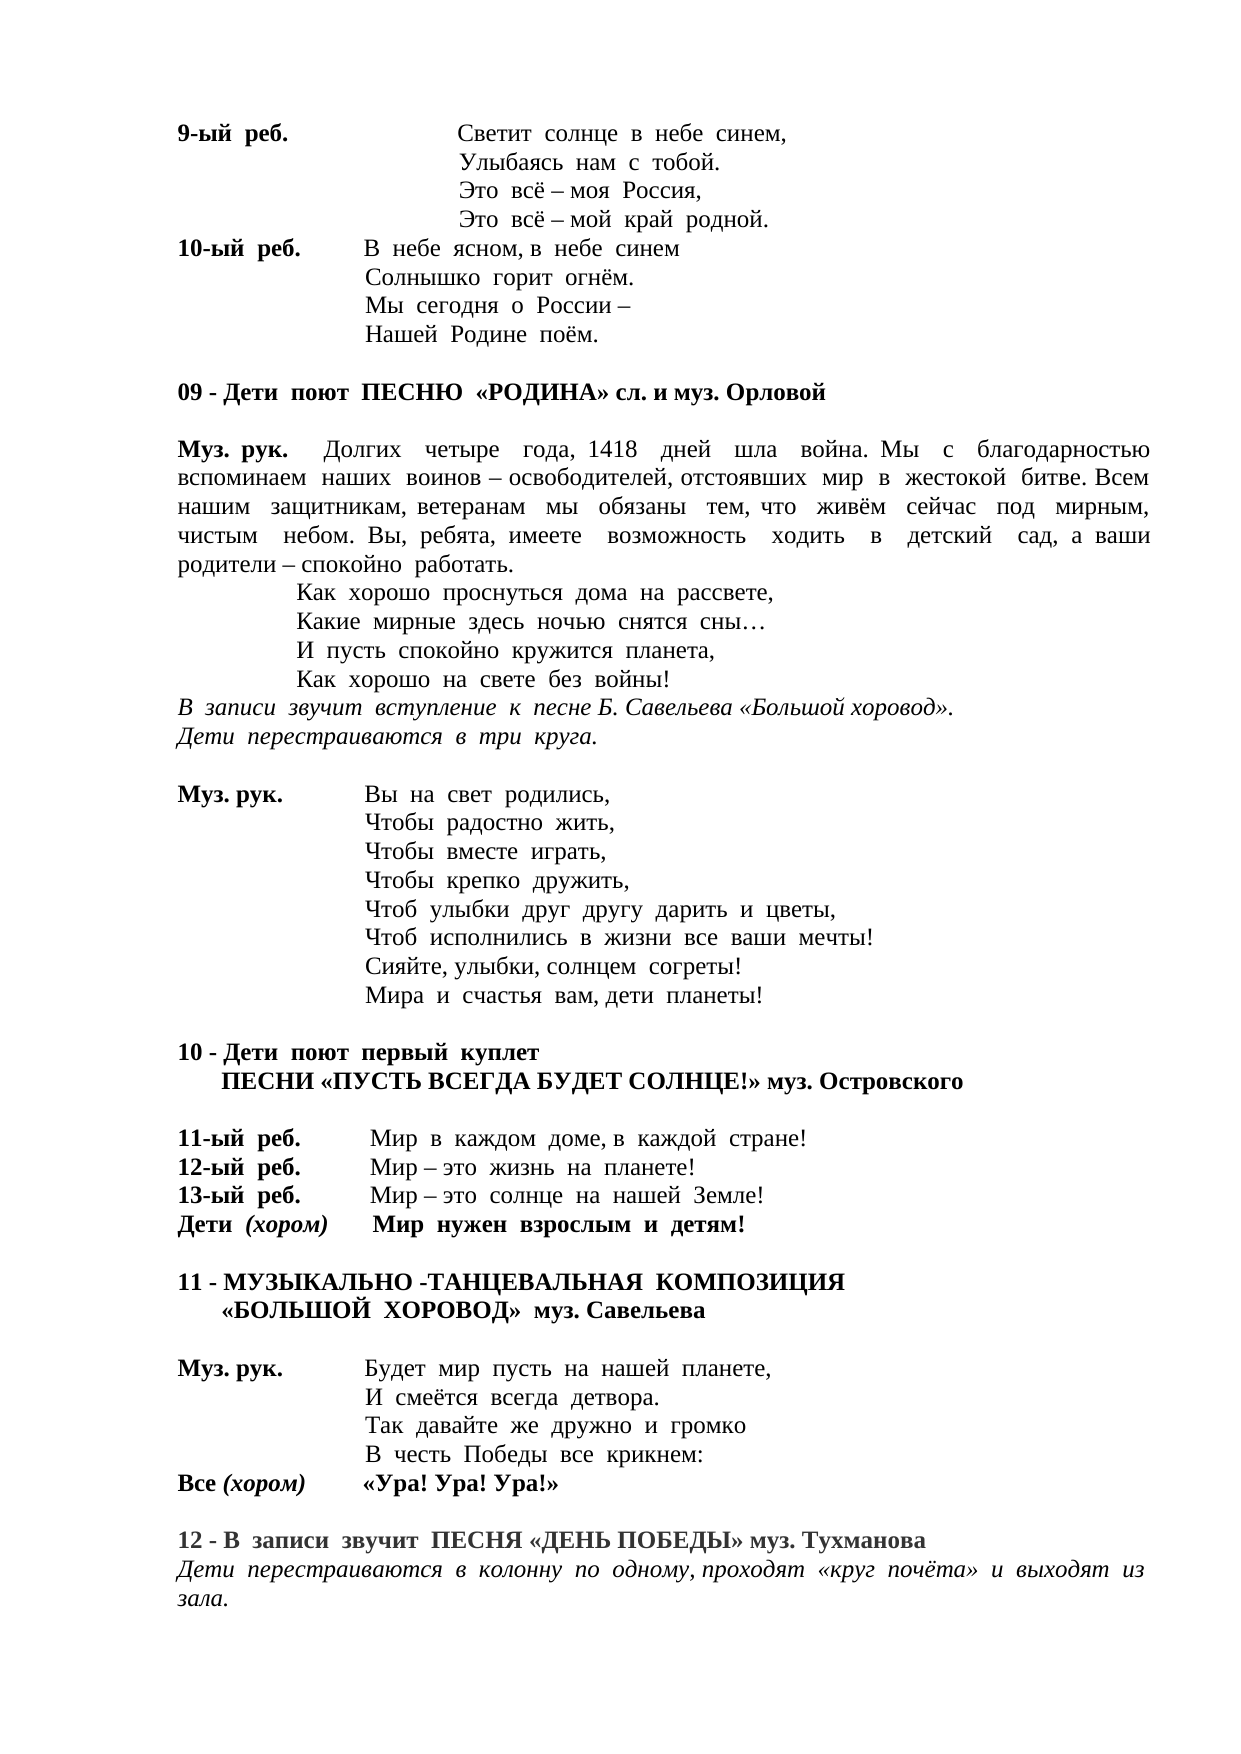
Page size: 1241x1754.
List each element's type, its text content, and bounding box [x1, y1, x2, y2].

text 13-ый реб. Мир – это солнце на нашей Земле! [177, 1180, 1152, 1209]
text Это всё – моя Россия, [177, 176, 1152, 204]
text Муз. рук. Будет мир пусть на нашей планете, [177, 1353, 1152, 1382]
text 09 - Дети поют ПЕСНЮ «РОДИНА» сл. и муз. Орловой [177, 377, 1152, 406]
text Чтоб исполнились в жизни все ваши мечты! [177, 922, 1152, 951]
text Чтобы крепко дружить, [177, 865, 1152, 894]
text Муз. рук. Вы на свет родились, [177, 779, 1152, 807]
text ПЕСНИ «ПУСТЬ ВСЕГДА БУДЕТ СОЛНЦЕ!» муз. Островского [177, 1066, 1152, 1095]
text Чтобы радостно жить, [177, 807, 1152, 836]
text В записи звучит вступление к песне Б. Савельева «Большой хоровод». [177, 692, 1152, 721]
text Сияйте, улыбки, солнцем согреты! [177, 951, 1152, 980]
text «БОЛЬШОЙ ХОРОВОД» муз. Савельева [177, 1295, 1152, 1324]
text Так давайте же дружно и громко [177, 1410, 1152, 1439]
text И пусть спокойно кружится планета, [177, 635, 1152, 664]
text Дети перестраиваются в три круга. [177, 721, 1152, 750]
text Муз. рук. Долгих четыре года, 1418 дней шла война. Мы с благодарностью вспоминаем наших воинов – освободителей, отстоявших мир в жестокой битве. Всем нашим защитникам, ветеранам мы обязаны тем, что живём сейчас под мирным, чистым небом. Вы, ребята, имеете возможность ходить в детский сад, а ваши родители – спокойно работать. [177, 434, 1152, 577]
text Дети (хором) Мир нужен взрослым и детям! [177, 1209, 1152, 1238]
text 10 - Дети поют первый куплет [177, 1037, 1152, 1066]
text Как хорошо проснуться дома на рассвете, [177, 577, 1152, 606]
text 11 - МУЗЫКАЛЬНО -ТАНЦЕВАЛЬНАЯ КОМПОЗИЦИЯ [177, 1267, 1152, 1295]
text Все (хором) «Ура! Ура! Ура!» [177, 1468, 1152, 1497]
text Мы сегодня о России – [177, 291, 1152, 319]
text Дети перестраиваются в колонну по одному, проходят «круг почёта» и выходят из зала. [177, 1554, 1152, 1612]
text 10-ый реб. В небе ясном, в небе синем [177, 233, 1152, 262]
text Чтоб улыбки друг другу дарить и цветы, [177, 894, 1152, 922]
text 9-ый реб. Светит солнце в небе синем, [177, 118, 1152, 147]
text Какие мирные здесь ночью снятся сны… [177, 606, 1152, 635]
text И смеётся всегда детвора. [177, 1382, 1152, 1410]
text Солнышко горит огнём. [177, 262, 1152, 291]
text Чтобы вместе играть, [177, 836, 1152, 865]
text 11-ый реб. Мир в каждом доме, в каждой стране! [177, 1123, 1152, 1152]
text Мира и счастья вам, дети планеты! [177, 980, 1152, 1009]
text Нашей Родине поём. [177, 319, 1152, 348]
text Как хорошо на свете без войны! [177, 664, 1152, 692]
text Это всё – мой край родной. [177, 204, 1152, 233]
text Улыбаясь нам с тобой. [177, 147, 1152, 176]
text 12 - В записи звучит ПЕСНЯ «ДЕНЬ ПОБЕДЫ» муз. Тухманова [177, 1525, 1152, 1554]
text 12-ый реб. Мир – это жизнь на планете! [177, 1152, 1152, 1180]
text В честь Победы все крикнем: [177, 1439, 1152, 1468]
